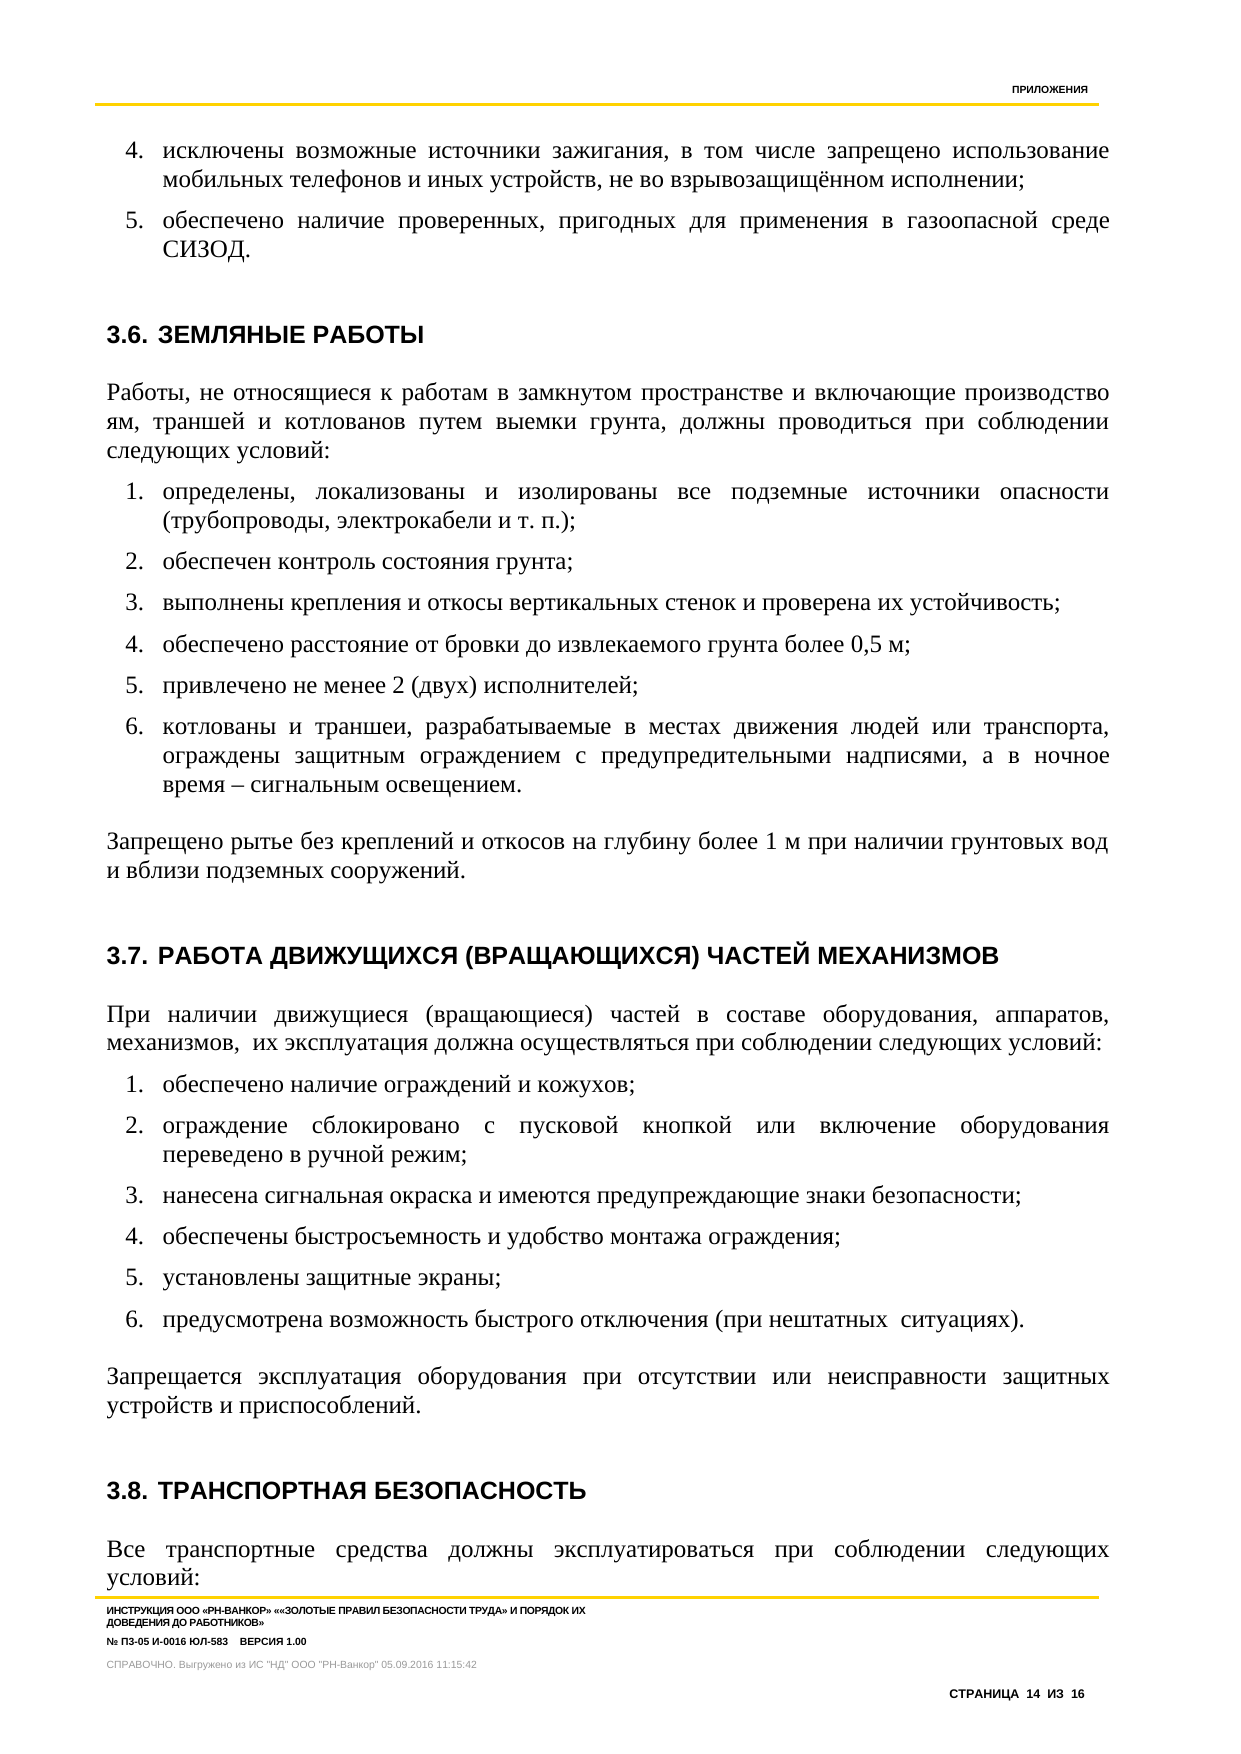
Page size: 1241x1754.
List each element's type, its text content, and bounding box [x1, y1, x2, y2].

text Работы, не относящиеся к работам в замкнутом пространстве и включающие производство ям, траншей и котлованов путем выемки грунта, должны проводиться при соблюдении следующих условий: [106, 377, 1110, 464]
text Запрещается эксплуатация оборудования при отсутствии или неисправности защитных устройств и приспособлений. [106, 1361, 1110, 1419]
text При наличии движущиеся (вращающиеся) частей в составе оборудования, аппаратов, механизмов, их эксплуатация должна осуществляться при соблюдении следующих условий: [106, 999, 1110, 1056]
subtitle ТРАНСПОРТНАЯ БЕЗОПАСНОСТЬ [106, 1476, 1110, 1505]
list определены, локализованы и изолированы все подземные источники опасности (трубопроводы, электрокабели и т. п.); [125, 476, 1110, 534]
text Запрещено рытье без креплений и откосов на глубину более 1 м при наличии грунтовых вод и вблизи подземных сооружений. [106, 826, 1110, 884]
list установлены защитные экраны; [125, 1262, 1110, 1291]
list исключены возможные источники зажигания, в том числе запрещено использование мобильных телефонов и иных устройств, не во взрывозащищённом исполнении; [125, 135, 1110, 192]
list привлечено не менее 2 (двух) исполнителей; [125, 670, 1110, 699]
subtitle РАБОТА ДВИЖУЩИХСЯ (ВРАЩАЮЩИХСЯ) ЧАСТЕЙ МЕХАНИЗМОВ [106, 941, 1110, 970]
list предусмотрена возможность быстрого отключения (при нештатных ситуациях). [125, 1304, 1110, 1332]
list обеспечено наличие ограждений и кожухов; [125, 1069, 1110, 1097]
list ограждение сблокировано с пусковой кнопкой или включение оборудования переведено в ручной режим; [125, 1110, 1110, 1167]
list обеспечен контроль состояния грунта; [125, 546, 1110, 575]
list нанесена сигнальная окраска и имеются предупреждающие знаки безопасности; [125, 1180, 1110, 1209]
list выполнены крепления и откосы вертикальных стенок и проверена их устойчивость; [125, 587, 1110, 616]
text Все транспортные средства должны эксплуатироваться при соблюдении следующих условий: [106, 1534, 1110, 1591]
list обеспечено наличие проверенных, пригодных для применения в газоопасной среде СИЗОД. [125, 205, 1110, 262]
list обеспечены быстросъемность и удобство монтажа ограждения; [125, 1221, 1110, 1250]
list обеспечено расстояние от бровки до извлекаемого грунта более 0,5 м; [125, 629, 1110, 657]
list котлованы и траншеи, разрабатываемые в местах движения людей или транспорта, ограждены защитным ограждением с предупредительными надписями, а в ночное время – сигнальным освещением. [125, 711, 1110, 797]
subtitle ЗЕМЛЯНЫЕ РАБОТЫ [106, 320, 1110, 349]
